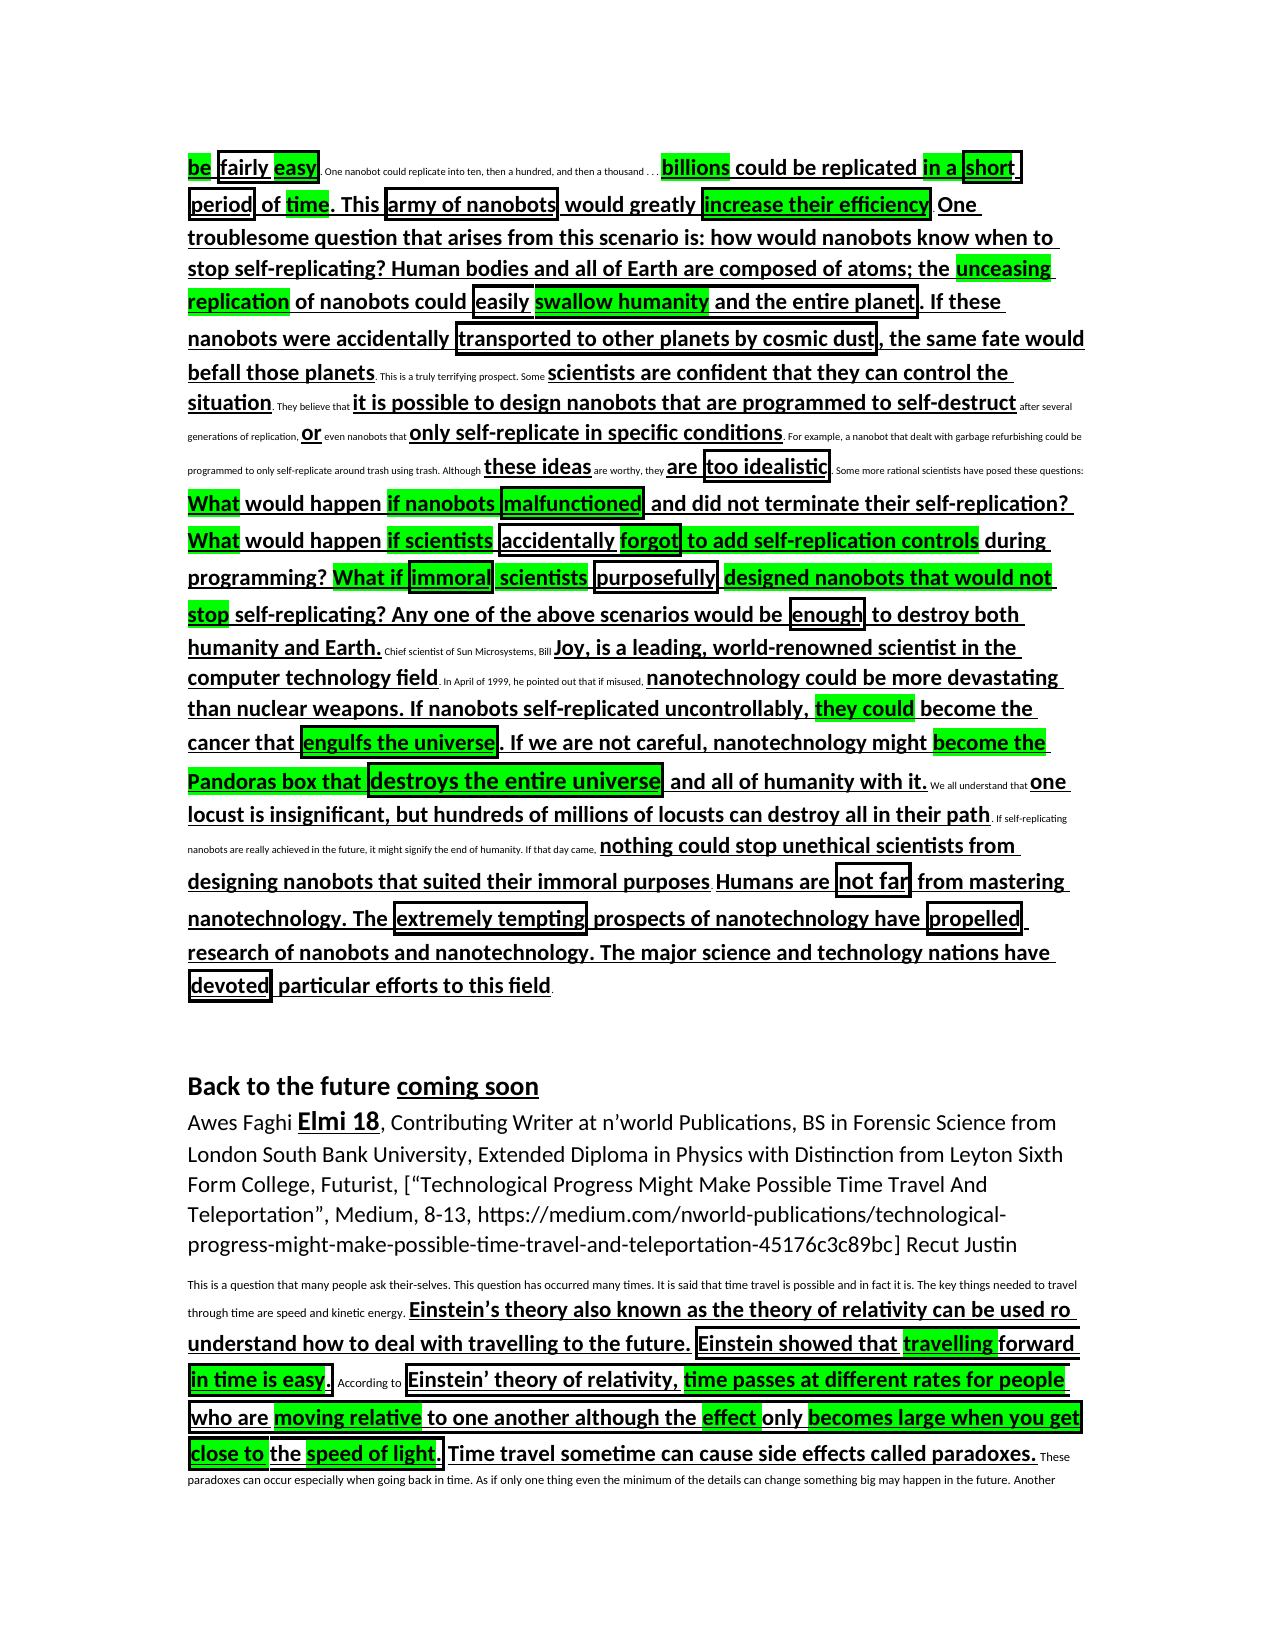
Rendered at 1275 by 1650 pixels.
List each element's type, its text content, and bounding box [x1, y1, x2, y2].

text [187, 150, 1087, 1003]
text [187, 1277, 1087, 1487]
text Awes Faghi Elmi 18, Contributing Writer at n’world Publications, BS in Forensic Science from London South Bank University, Extended Diploma in Physics with Distinction from Leyton Sixth Form College, Futurist, [“Technological Progress Might Make Possible Time Travel And Teleportation”, Medium, 8-13, https://medium.com/nworld-publications/technological-progress-might-make-possible-time-travel-and-teleportation-45176c3c89bc] Recut Justin [187, 1104, 1087, 1258]
subtitle Back to the future coming soon [187, 1069, 1087, 1102]
